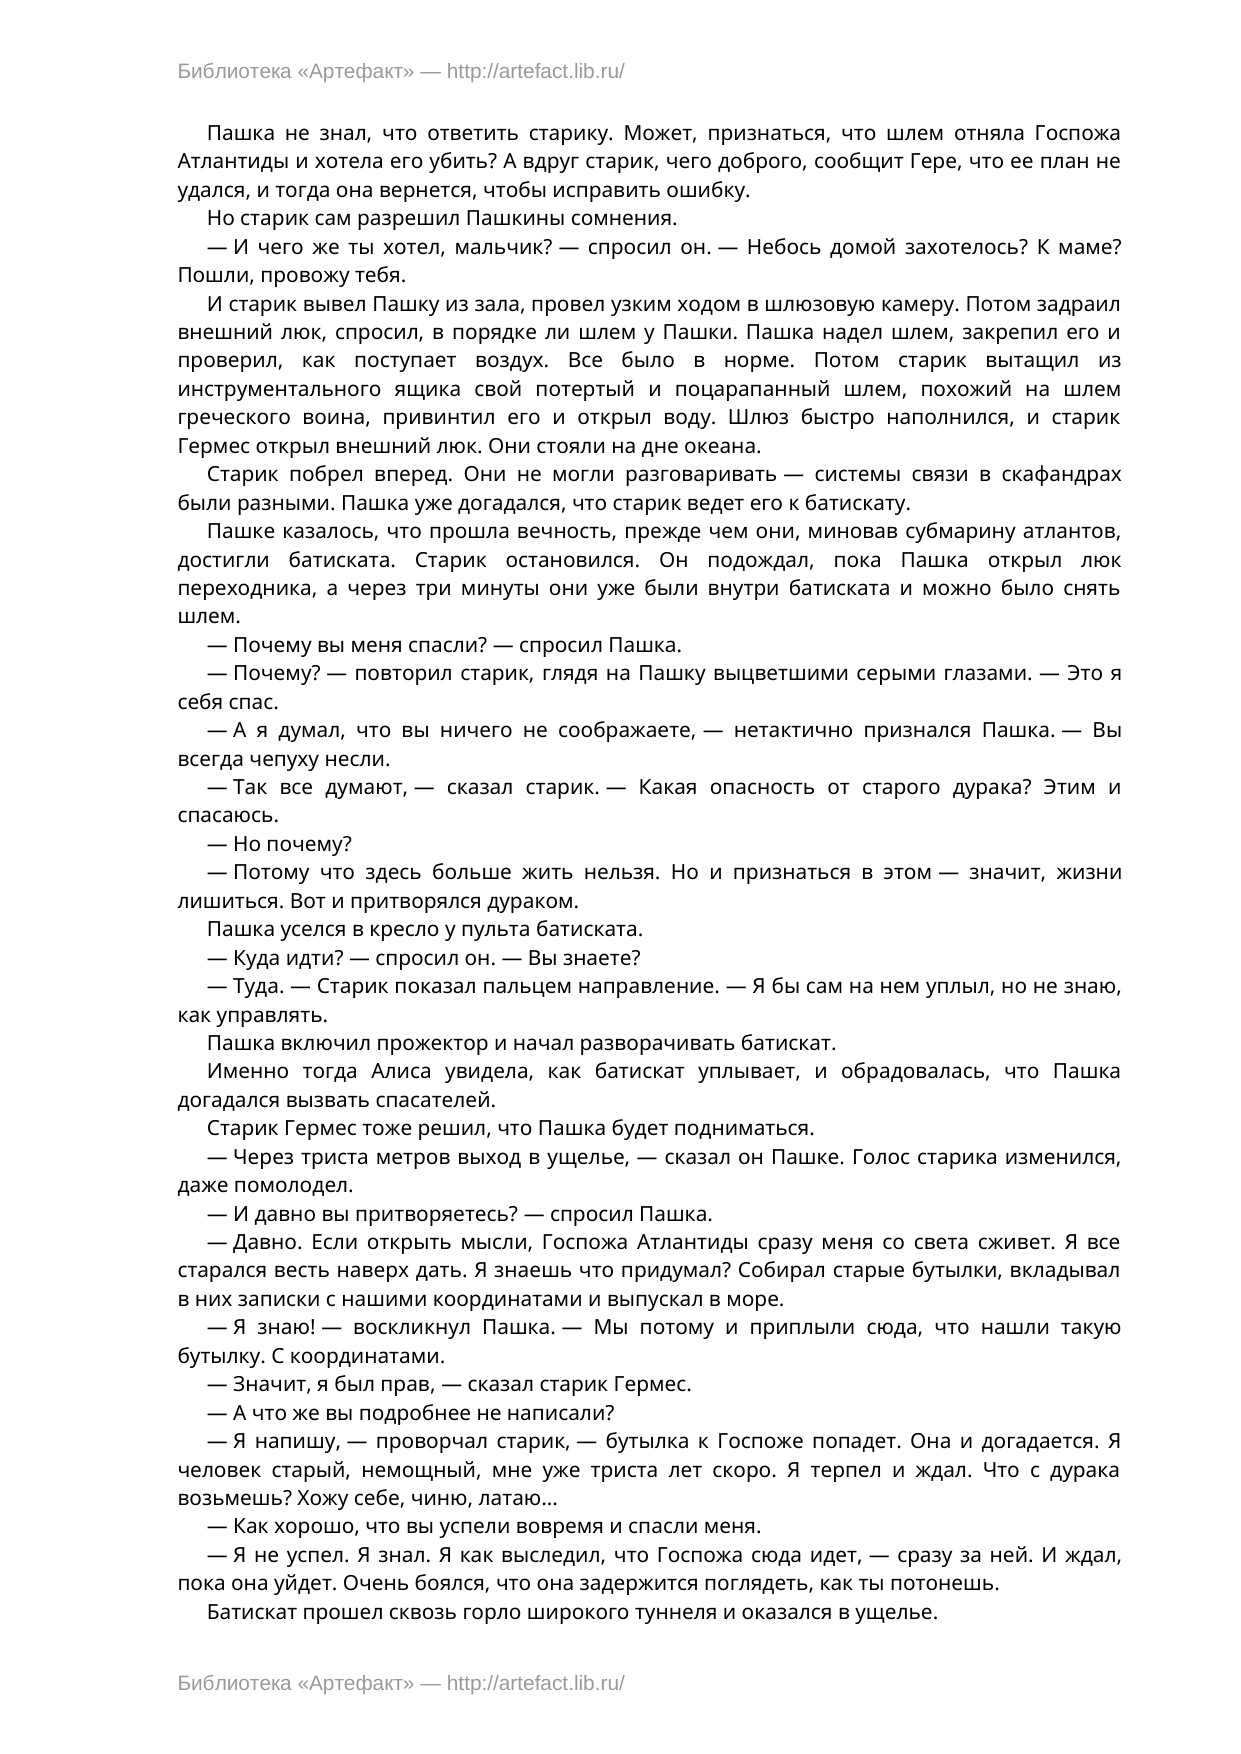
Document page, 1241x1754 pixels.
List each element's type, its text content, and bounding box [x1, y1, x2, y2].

text И старик вывел Пашку из зала, провел узким ходом в шлюзовую камеру. Потом задраил внешний люк, спросил, в порядке ли шлем у Пашки. Пашка надел шлем, закрепил его и проверил, как поступает воздух. Все было в норме. Потом старик вытащил из инструментального ящика свой потертый и поцарапанный шлем, похожий на шлем греческого воина, привинтил его и открыл воду. Шлюз быстро наполнился, и старик Гермес открыл внешний люк. Они стояли на дне океана. [177, 289, 1122, 459]
text Именно тогда Алиса увидела, как батискат уплывает, и обрадовалась, что Пашка догадался вызвать спасателей. [177, 1057, 1122, 1113]
text — И чего же ты хотел, мальчик? — спросил он. — Небось домой захотелось? К маме? Пошли, провожу тебя. [177, 232, 1122, 289]
text — И давно вы притворяетесь? — спросил Пашка. [177, 1199, 1122, 1227]
text — Почему вы меня спасли? — спросил Пашка. [177, 630, 1122, 658]
text Батискат прошел сквозь горло широкого туннеля и оказался в ущелье. [177, 1597, 1122, 1625]
text Пашке казалось, что прошла вечность, прежде чем они, миновав субмарину атлантов, достигли батиската. Старик остановился. Он подождал, пока Пашка открыл люк переходника, а через три минуты они уже были внутри батиската и можно было снять шлем. [177, 516, 1122, 630]
text — А я думал, что вы ничего не соображаете, — нетактично признался Пашка. — Вы всегда чепуху несли. [177, 715, 1122, 772]
text — Потому что здесь больше жить нельзя. Но и признаться в этом — значит, жизни лишиться. Вот и притворялся дураком. [177, 857, 1122, 914]
text — Я напишу, — проворчал старик, — бутылка к Госпоже попадет. Она и догадается. Я человек старый, немощный, мне уже триста лет скоро. Я терпел и ждал. Что с дурака возьмешь? Хожу себе, чиню, латаю... [177, 1426, 1122, 1512]
text — Я не успел. Я знал. Я как выследил, что Госпожа сюда идет, — сразу за ней. И ждал, пока она уйдет. Очень боялся, что она задержится поглядеть, как ты потонешь. [177, 1540, 1122, 1597]
text — Почему? — повторил старик, глядя на Пашку выцветшими серыми глазами. — Это я себя спас. [177, 658, 1122, 715]
text Пашка включил прожектор и начал разворачивать батискат. [177, 1028, 1122, 1057]
text — Давно. Если открыть мысли, Госпожа Атлантиды сразу меня со света сживет. Я все старался весть наверх дать. Я знаешь что придумал? Собирал старые бутылки, вкладывал в них записки с нашими координатами и выпускал в море. [177, 1227, 1122, 1312]
text — Я знаю! — воскликнул Пашка. — Мы потому и приплыли сюда, что нашли такую бутылку. С координатами. [177, 1312, 1122, 1369]
text — А что же вы подробнее не написали? [177, 1398, 1122, 1426]
text Старик Гермес тоже решил, что Пашка будет подниматься. [177, 1113, 1122, 1142]
text — Значит, я был прав, — сказал старик Гермес. [177, 1369, 1122, 1398]
text — Но почему? [177, 829, 1122, 857]
text — Через триста метров выход в ущелье, — сказал он Пашке. Голос старика изменился, даже помолодел. [177, 1142, 1122, 1199]
text Но старик сам разрешил Пашкины сомнения. [177, 203, 1122, 232]
text — Туда. — Старик показал пальцем направление. — Я бы сам на нем уплыл, но не знаю, как управлять. [177, 971, 1122, 1028]
text Старик побрел вперед. Они не могли разговаривать — системы связи в скафандрах были разными. Пашка уже догадался, что старик ведет его к батискату. [177, 459, 1122, 516]
text — Как хорошо, что вы успели вовремя и спасли меня. [177, 1512, 1122, 1540]
text — Так все думают, — сказал старик. — Какая опасность от старого дурака? Этим и спасаюсь. [177, 772, 1122, 829]
text Пашка не знал, что ответить старику. Может, признаться, что шлем отняла Госпожа Атлантиды и хотела его убить? А вдруг старик, чего доброго, сообщит Гере, что ее план не удался, и тогда она вернется, чтобы исправить ошибку. [177, 118, 1122, 203]
text — Куда идти? — спросил он. — Вы знаете? [177, 943, 1122, 971]
text Пашка уселся в кресло у пульта батиската. [177, 914, 1122, 943]
